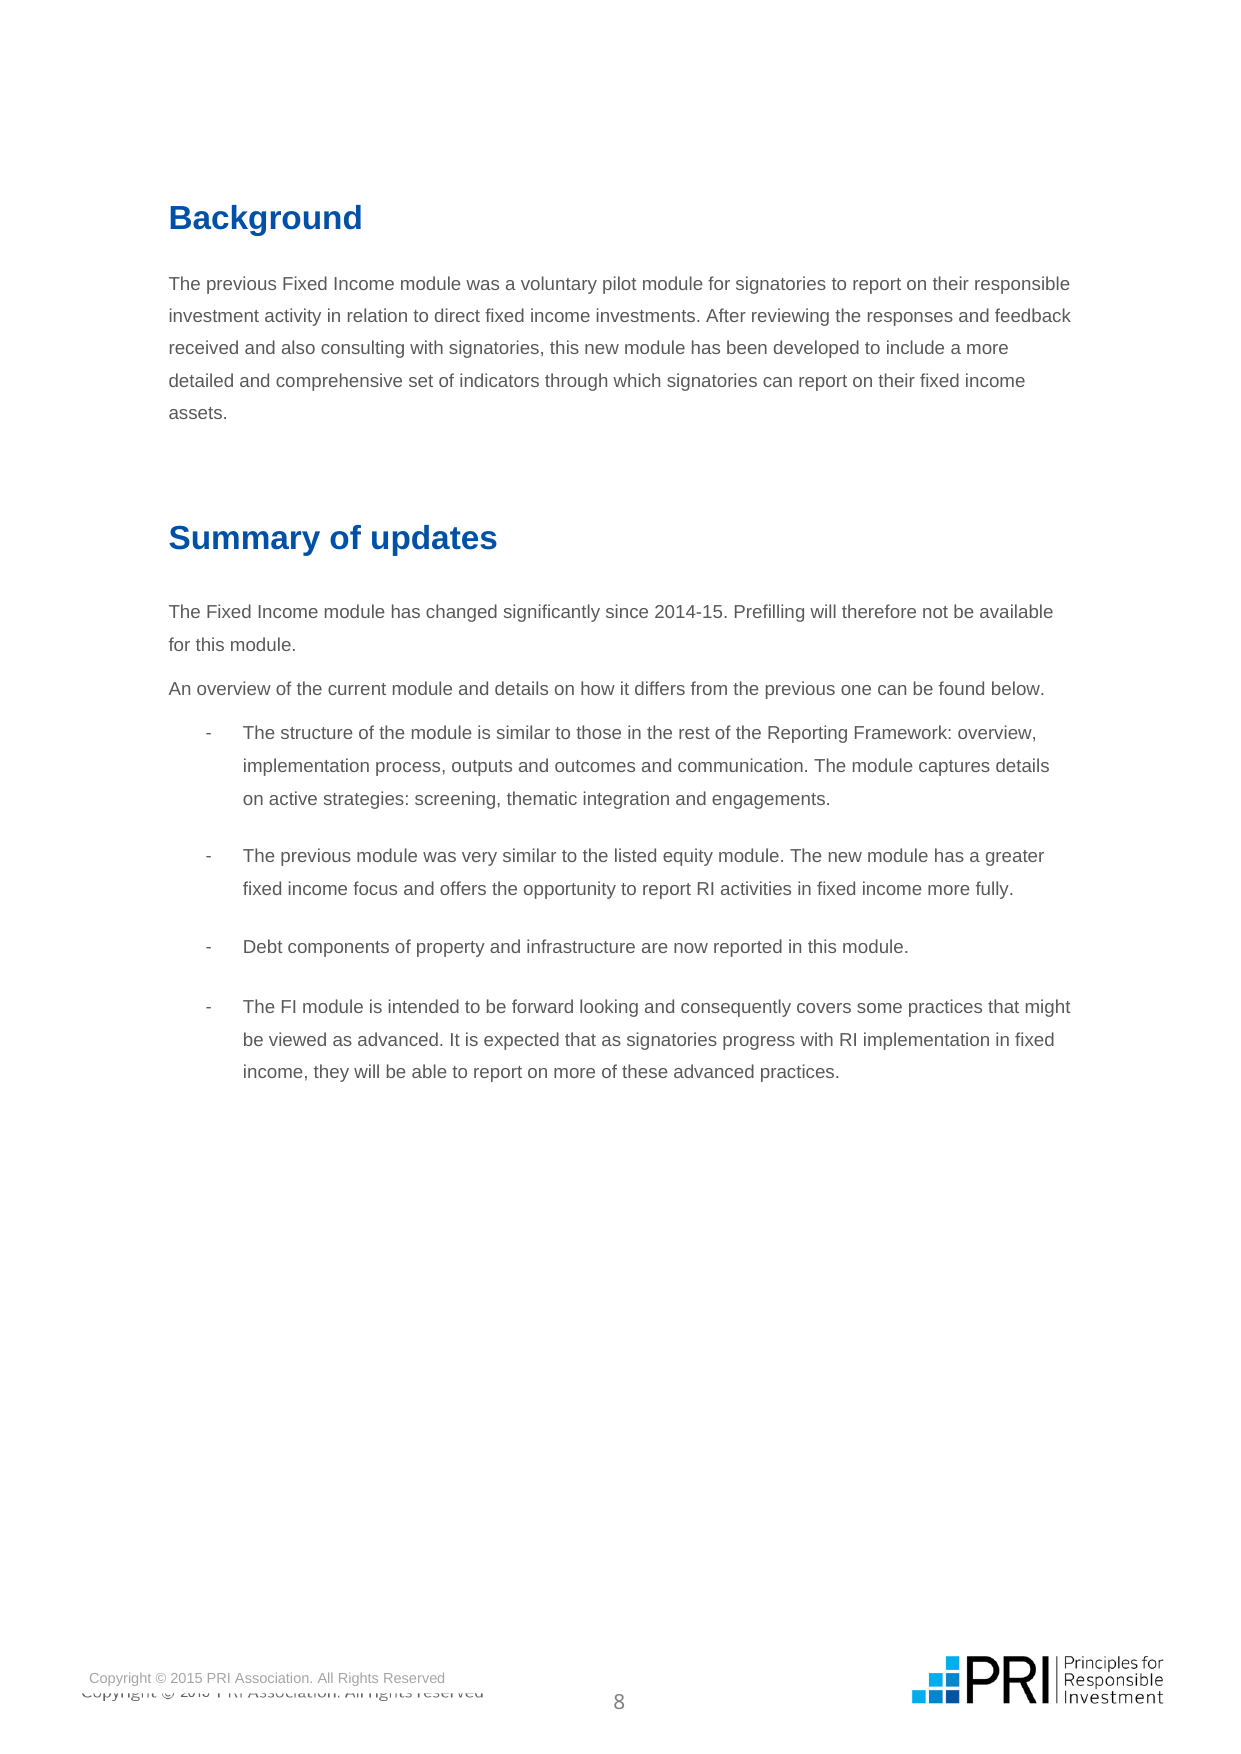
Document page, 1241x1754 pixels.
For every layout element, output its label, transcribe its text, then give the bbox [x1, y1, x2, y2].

text The Fixed Income module has changed significantly since 2014-15. Prefilling will therefore not be available for this module. [168, 601, 1072, 655]
subtitle Background [168, 198, 1072, 236]
text Summary of updates [168, 518, 1072, 557]
list The structure of the module is similar to those in the rest of the Reporting Framework: overview, implementation process, outputs and outcomes and communication. The module captures details on active strategies: screening, thematic integration and engagements. [206, 721, 1072, 809]
text The previous Fixed Income module was a voluntary pilot module for signatories to report on their responsible investment activity in relation to direct fixed income investments. After reviewing the responses and feedback received and also consulting with signatories, this new module has been developed to include a more detailed and comprehensive set of indicators through which signatories can report on their fixed income assets. [168, 273, 1072, 423]
picture [0, 1560, 1241, 1754]
list The previous module was very similar to the listed equity module. The new module has a greater fixed income focus and offers the opportunity to report RI activities in fixed income more fully. [206, 844, 1072, 900]
text An overview of the current module and details on how it differs from the previous one can be found below. [168, 678, 1072, 700]
list Debt components of property and infrastructure are now reported in this module. [206, 936, 1072, 958]
list The FI module is intended to be forward looking and consequently covers some practices that might be viewed as advanced. It is expected that as signatories progress with RI implementation in fixed income, they will be able to report on more of these advanced practices. [206, 995, 1072, 1082]
